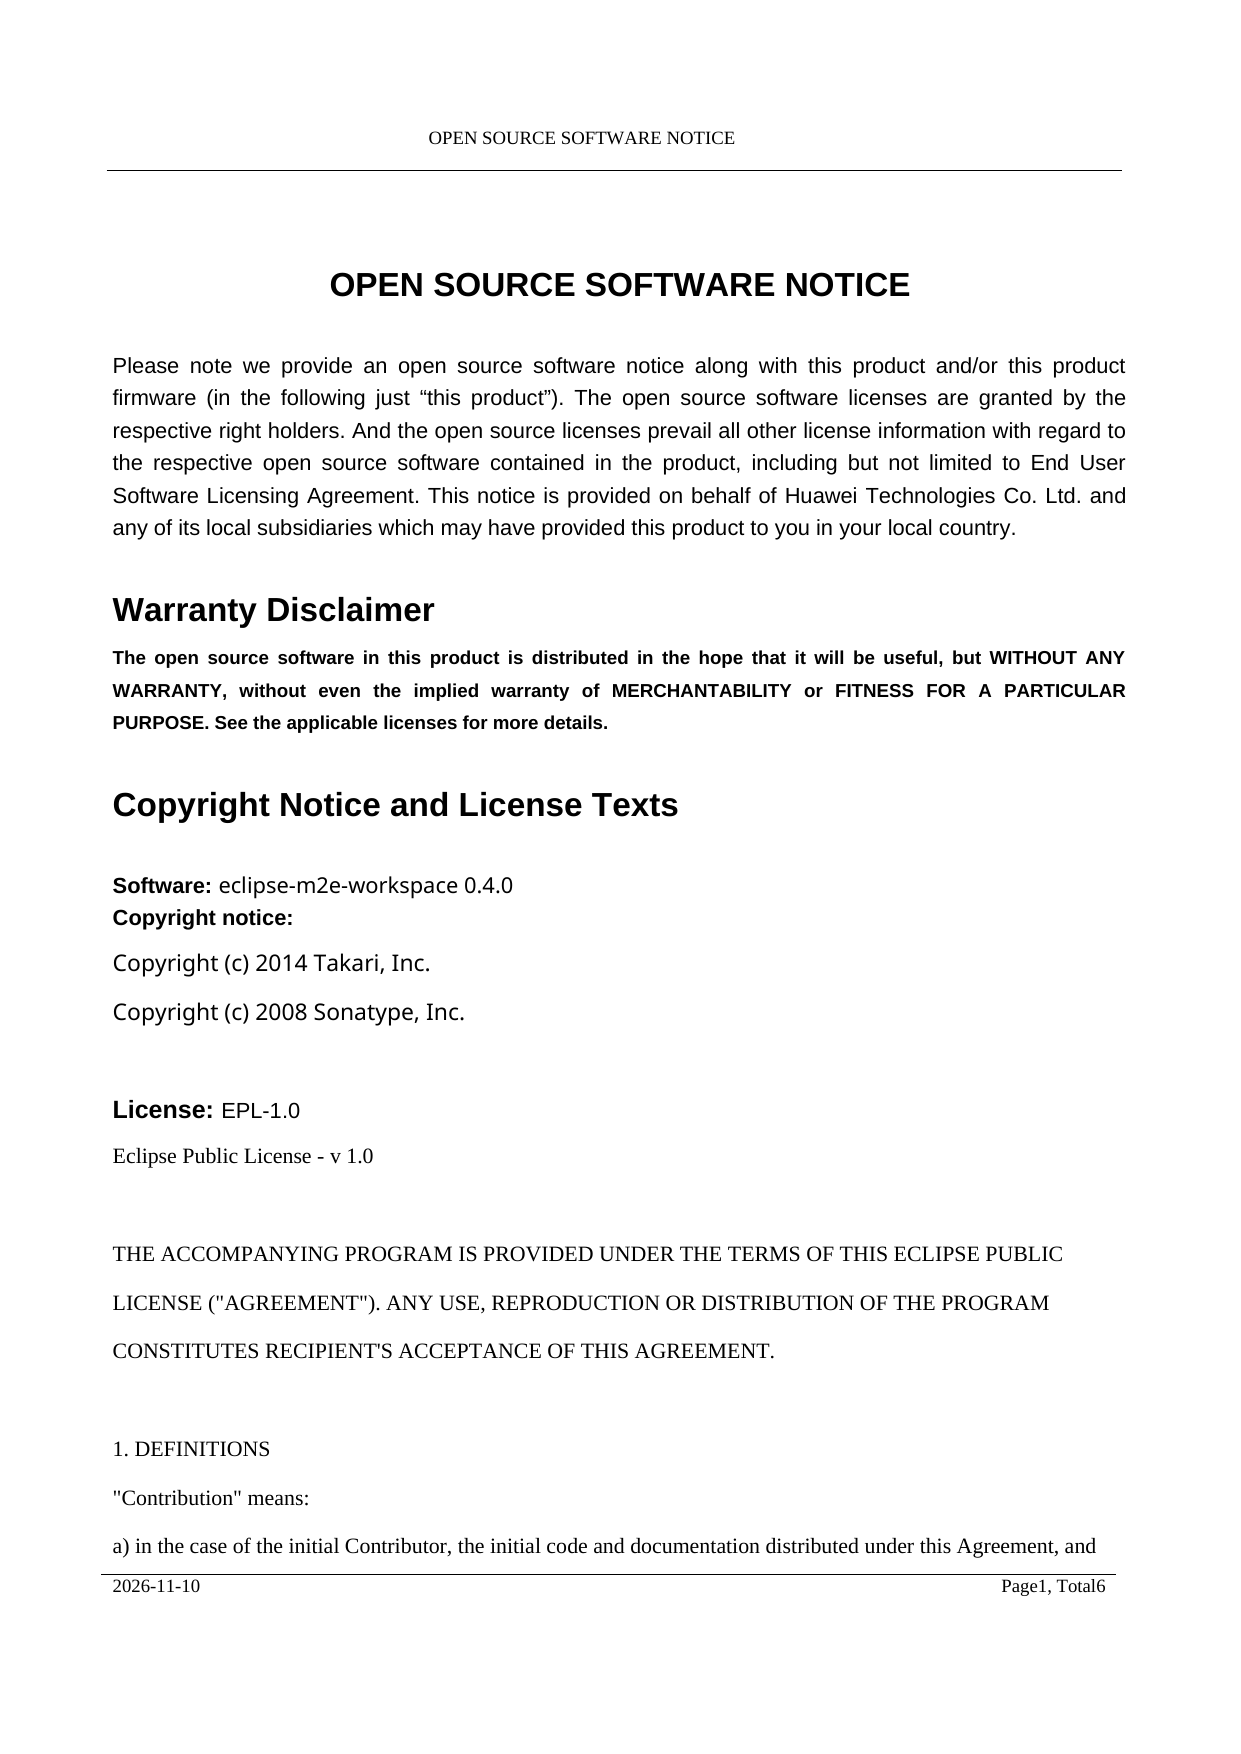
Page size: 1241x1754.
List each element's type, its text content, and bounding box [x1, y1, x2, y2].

text OPEN SOURCE SOFTWARE NOTICE [112, 251, 1128, 316]
text Software: eclipse-m2e-workspace 0.4.0 [112, 869, 1128, 901]
text License: EPL-1.0 [112, 1093, 1128, 1125]
text The open source software in this product is distributed in the hope that it will be useful, but WITHOUT ANY WARRANTY, without even the implied warranty of MERCHANTABILITY or FITNESS FOR A PARTICULAR PURPOSE. See the applicable licenses for more details. [112, 641, 1128, 739]
text Copyright (c) 2014 Takari, Inc. Copyright (c) 2008 Sonatype, Inc. [112, 947, 1128, 1077]
text Copyright notice: [112, 901, 1128, 934]
text Warranty Disclaimer [112, 576, 1128, 641]
text Please note we provide an open source software notice along with this product and/or this product firmware (in the following just “this product”). The open source software licenses are granted by the respective right holders. And the open source licenses prevail all other license information with regard to the respective open source software contained in the product, including but not limited to End User Software Licensing Agreement. This notice is provided on behalf of Huawei Technologies Co. Ltd. and any of its local subsidiaries which may have provided this product to you in your local country. [112, 349, 1128, 544]
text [112, 1140, 1128, 1562]
text Copyright Notice and License Texts [112, 771, 1128, 836]
